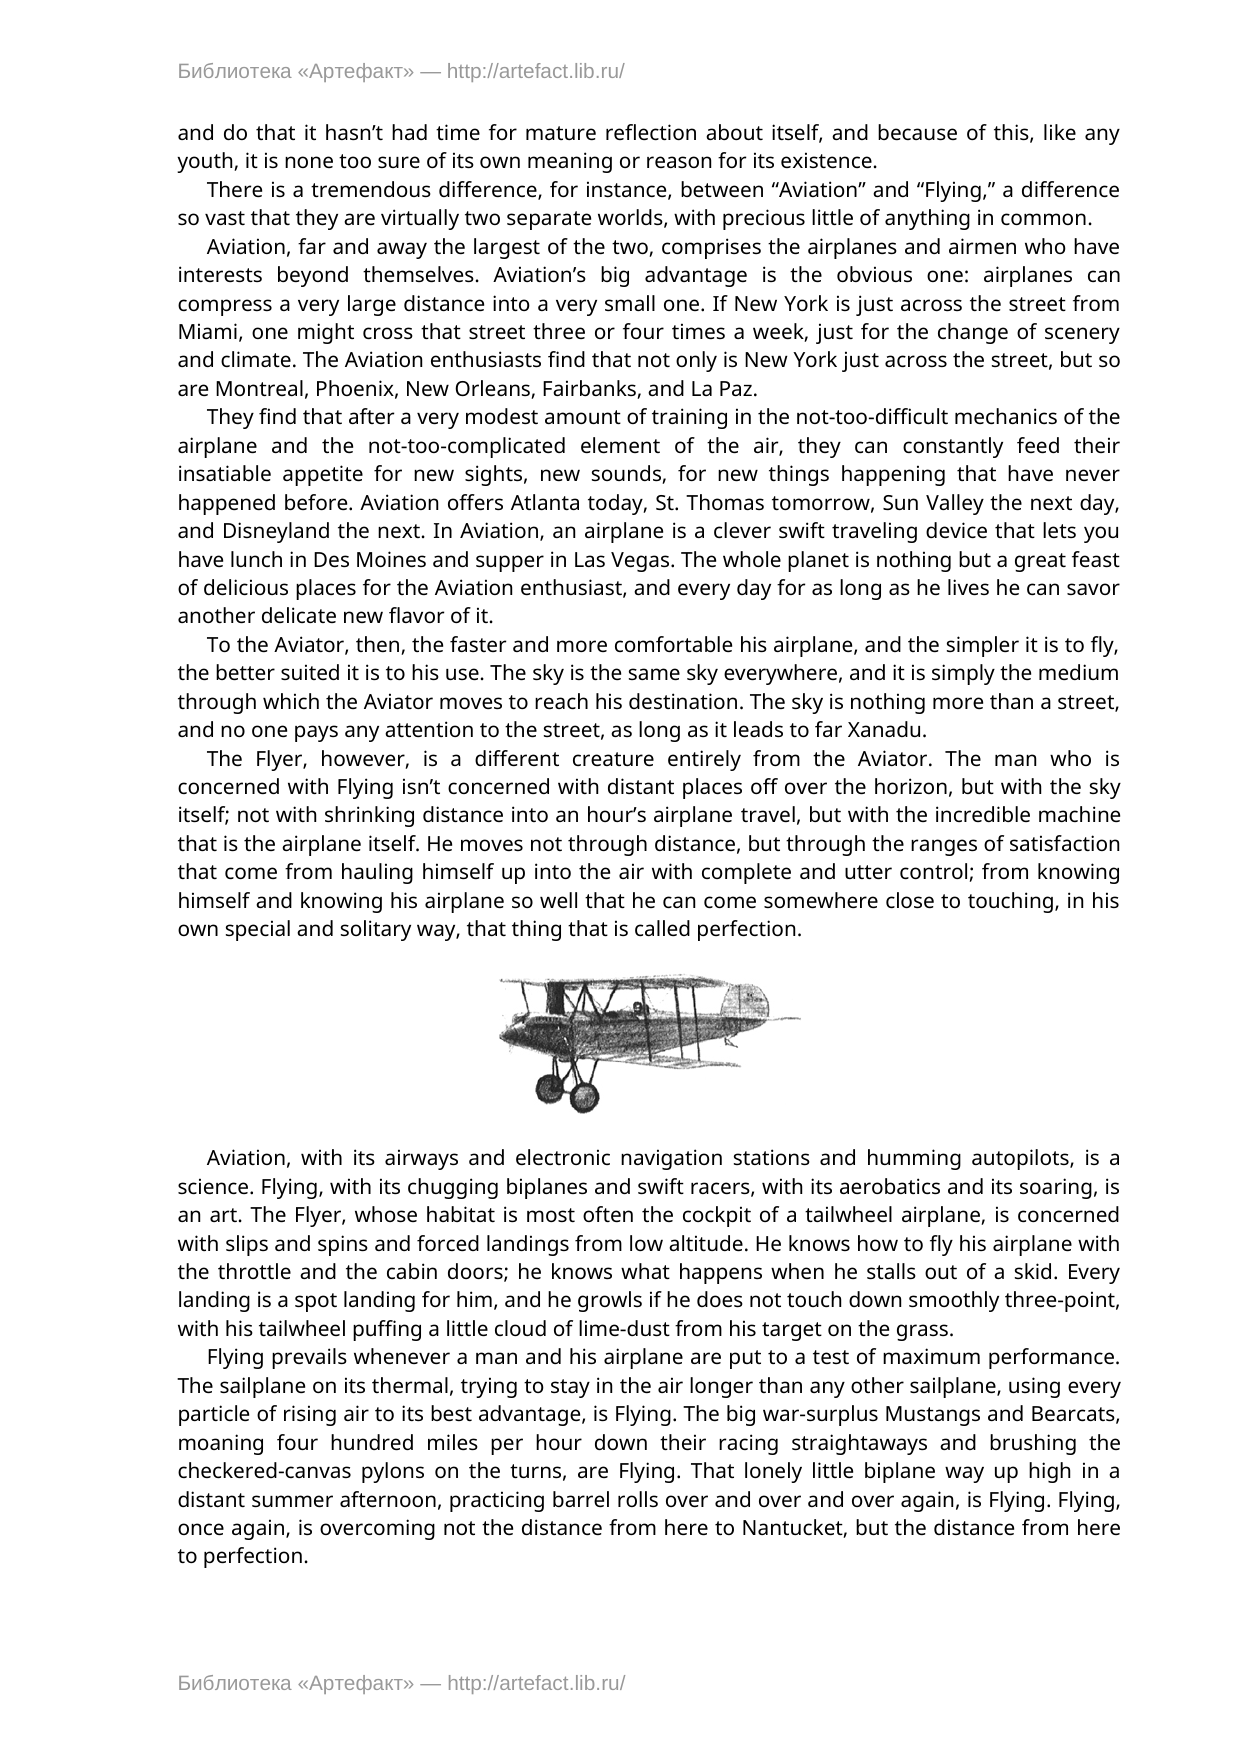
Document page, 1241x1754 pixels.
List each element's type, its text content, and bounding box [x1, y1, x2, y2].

text To the Aviator, then, the faster and more comfortable his airplane, and the simpler it is to fly, the better suited it is to his use. The sky is the same sky everywhere, and it is simply the medium through which the Aviator moves to reach his destination. The sky is nothing more than a street, and no one pays any attention to the street, as long as it leads to far Xanadu. [177, 630, 1122, 744]
text Aviation, far and away the largest of the two, comprises the airplanes and airmen who have interests beyond themselves. Aviation’s big advantage is the obvious one: airplanes can compress a very large distance into a very small one. If New York is just across the street from Miami, one might cross that street three or four times a week, just for the change of scenery and climate. The Aviation enthusiasts find that not only is New York just across the street, but so are Montreal, Phoenix, New Orleans, Fairbanks, and La Paz. [177, 232, 1122, 402]
text There is a tremendous difference, for instance, between “Aviation” and “Flying,” a difference so vast that they are virtually two separate worlds, with precious little of anything in common. [177, 175, 1122, 232]
text Flying prevails whenever a man and his airplane are put to a test of maximum performance. The sailplane on its thermal, trying to stay in the air longer than any other sailplane, using every particle of rising air to its best advantage, is Flying. The big war-surplus Mustangs and Bearcats, moaning four hundred miles per hour down their racing straightaways and brushing the checkered-canvas pylons on the turns, are Flying. That lonely little biplane way up high in a distant summer afternoon, practicing barrel rolls over and over and over again, is Flying. Flying, once again, is overcoming not the distance from here to Nantucket, but the distance from here to perfection. [177, 1342, 1122, 1570]
text Aviation, with its airways and electronic navigation stations and humming autopilots, is a science. Flying, with its chugging biplanes and swift racers, with its aerobatics and its soaring, is an art. The Flyer, whose habitat is most often the cockpit of a tailwheel airplane, is concerned with slips and spins and forced landings from low altitude. He knows how to fly his airplane with the throttle and the cabin doors; he knows what happens when he stalls out of a skid. Every landing is a spot landing for him, and he growls if he does not touch down smoothly three-point, with his tailwheel puffing a little cloud of lime-dust from his target on the grass. [177, 1143, 1122, 1342]
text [177, 118, 1122, 175]
text The Flyer, however, is a different creature entirely from the Aviator. The man who is concerned with Flying isn’t concerned with distant places off over the horizon, but with the sky itself; not with shrinking distance into an hour’s airplane travel, but with the incredible machine that is the airplane itself. He moves not through distance, but through the ranges of satisfaction that come from hauling himself up into the air with complete and utter control; from knowing himself and knowing his airplane so well that he can come somewhere close to touching, in his own special and solitary way, that thing that is called perfection. [177, 744, 1122, 943]
picture [497, 971, 802, 1115]
text They find that after a very modest amount of training in the not-too-difficult mechanics of the airplane and the not-too-complicated element of the air, they can constantly feed their insatiable appetite for new sights, new sounds, for new things happening that have never happened before. Aviation offers Atlanta today, St. Thomas tomorrow, Sun Valley the next day, and Disneyland the next. In Aviation, an airplane is a clever swift traveling device that lets you have lunch in Des Moines and supper in Las Vegas. The whole planet is nothing but a great feast of delicious places for the Aviation enthusiast, and every day for as long as he lives he can savor another delicate new flavor of it. [177, 402, 1122, 630]
